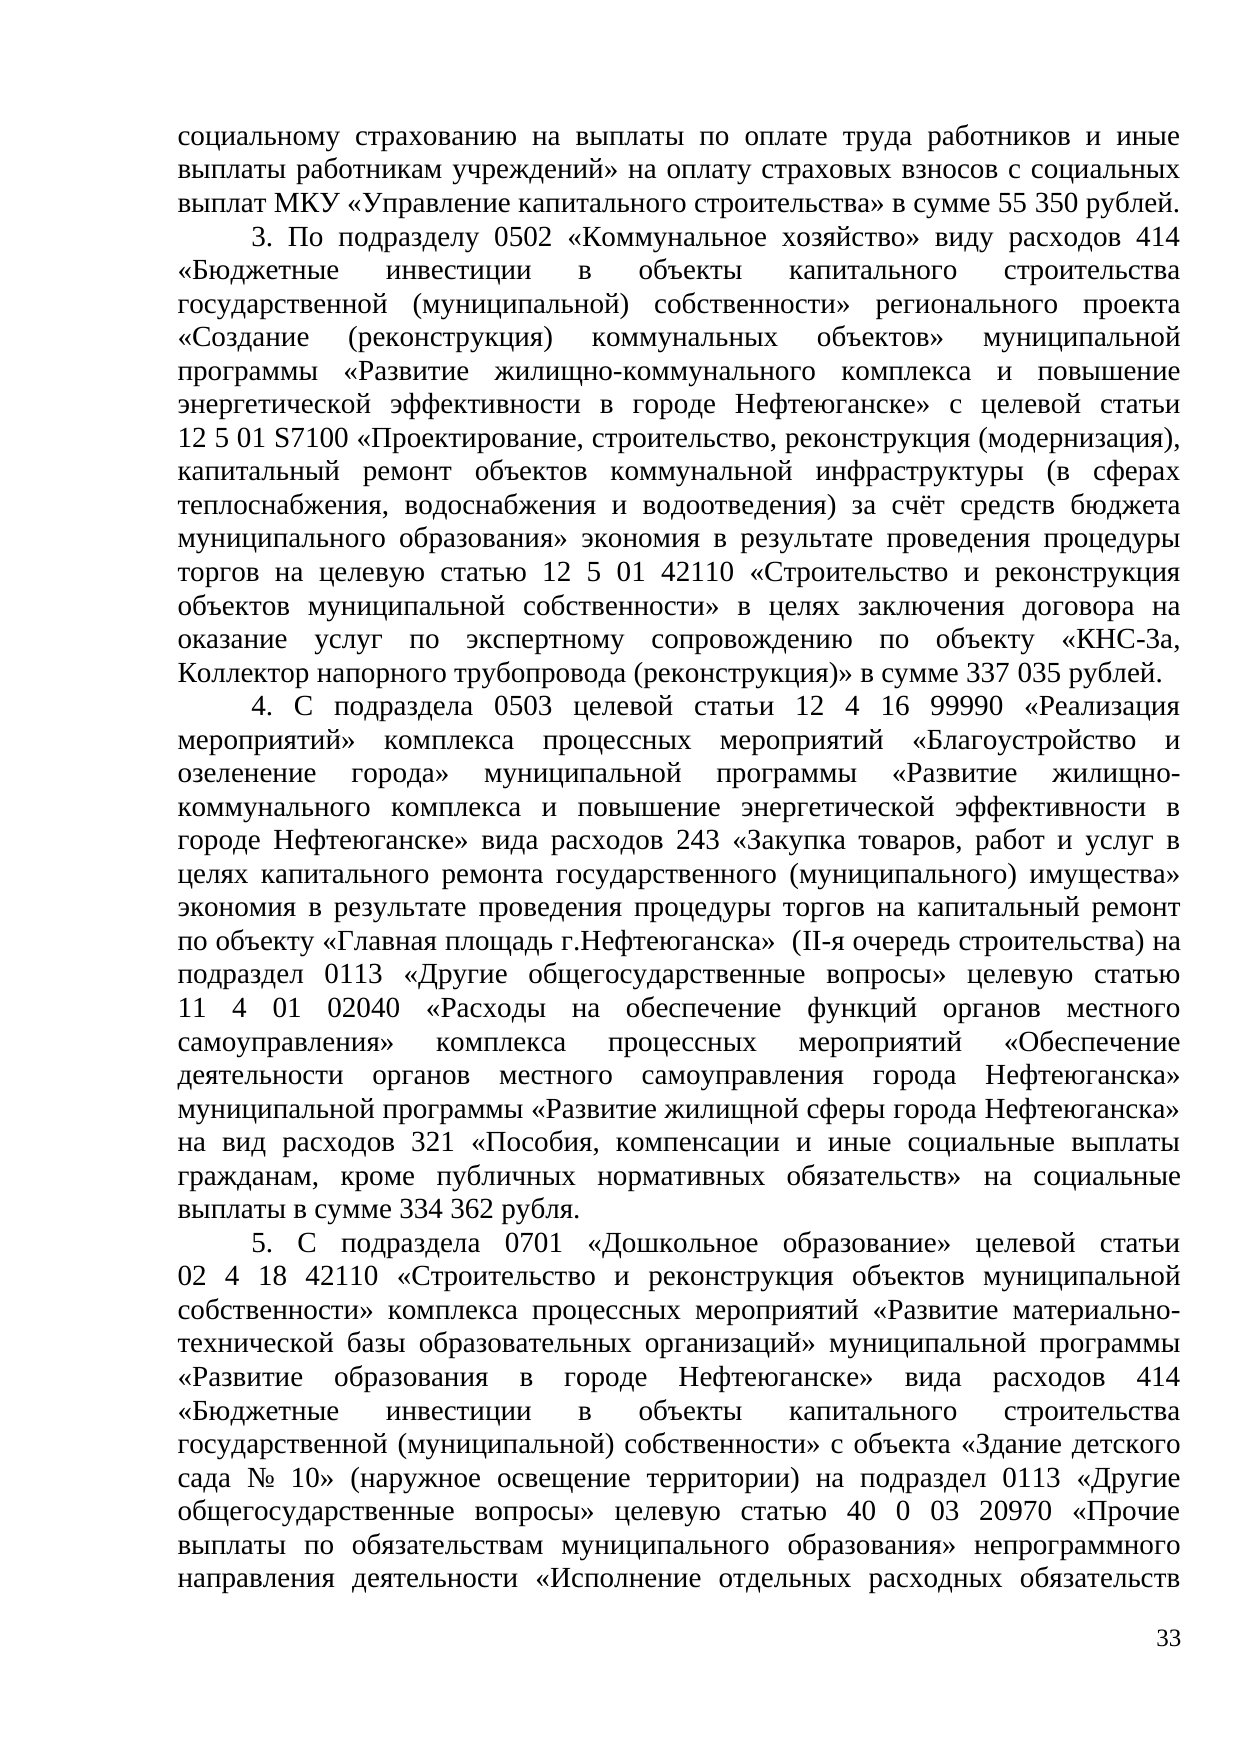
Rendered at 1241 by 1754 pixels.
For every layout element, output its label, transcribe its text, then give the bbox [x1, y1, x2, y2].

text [177, 118, 1181, 219]
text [177, 1225, 1181, 1594]
text 3. По подразделу 0502 «Коммунальное хозяйство» виду расходов 414 «Бюджетные инвестиции в объекты капитального строительства государственной (муниципальной) собственности» регионального проекта «Создание (реконструкция) коммунальных объектов» муниципальной программы «Развитие жилищно-коммунального комплекса и повышение энергетической эффективности в городе Нефтеюганске» с целевой статьи 12 5 01 S7100 «Проектирование, строительство, реконструкция (модернизация), капитальный ремонт объектов коммунальной инфраструктуры (в сферах теплоснабжения, водоснабжения и водоотведения) за счёт средств бюджета муниципального образования» экономия в результате проведения процедуры торгов на целевую статью 12 5 01 42110 «Строительство и реконструкция объектов муниципальной собственности» в целях заключения договора на оказание услуг по экспертному сопровождению по объекту «КНС-3а, Коллектор напорного трубопровода (реконструкция)» в сумме 337 035 рублей. [177, 219, 1181, 688]
text 4. С подраздела 0503 целевой статьи 12 4 16 99990 «Реализация мероприятий» комплекса процессных мероприятий «Благоустройство и озеленение города» муниципальной программы «Развитие жилищно-коммунального комплекса и повышение энергетической эффективности в городе Нефтеюганске» вида расходов 243 «Закупка товаров, работ и услуг в целях капитального ремонта государственного (муниципального) имущества» экономия в результате проведения процедуры торгов на капитальный ремонт по объекту «Главная площадь г.Нефтеюганска» (II-я очередь строительства) на подраздел 0113 «Другие общегосударственные вопросы» целевую статью 11 4 01 02040 «Расходы на обеспечение функций органов местного самоуправления» комплекса процессных мероприятий «Обеспечение деятельности органов местного самоуправления города Нефтеюганска» муниципальной программы «Развитие жилищной сферы города Нефтеюганска» на вид расходов 321 «Пособия, компенсации и иные социальные выплаты гражданам, кроме публичных нормативных обязательств» на социальные выплаты в сумме 334 362 рубля. [177, 688, 1181, 1225]
